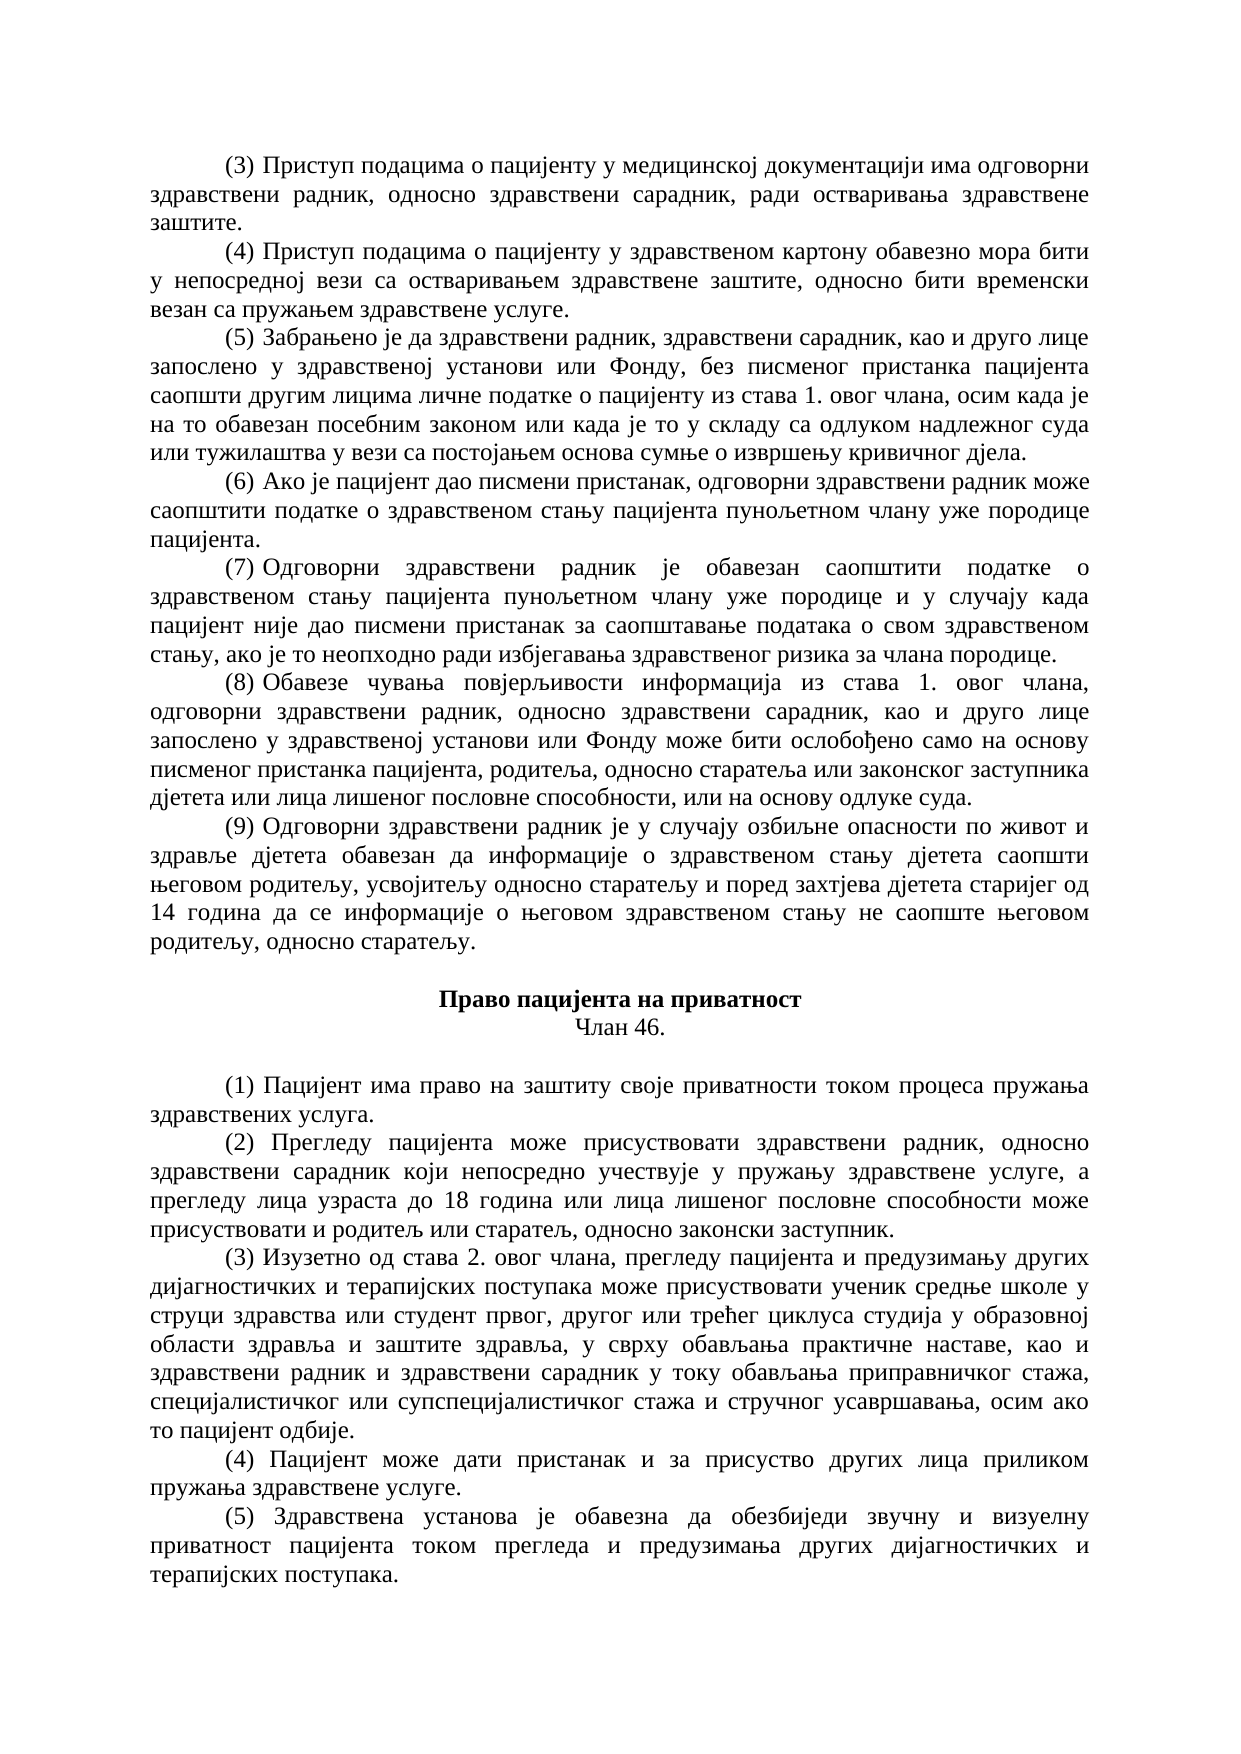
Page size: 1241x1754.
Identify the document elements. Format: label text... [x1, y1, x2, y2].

text (3) Изузетно од става 2. овог члана, прегледу пацијента и предузимању других дијагностичких и терапијских поступака може присуствовати ученик средње школе у струци здравства или студент првог, другог или трећег циклуса студија у образовној области здравља и заштите здравља, у сврху обављања практичне наставе, као и здравствени радник и здравствени сарадник у току обављања приправничког стажа, специјалистичког или супспецијалистичког стажа и стручног усавршавања, осим ако то пацијент одбије. [150, 1242, 1090, 1444]
list Одговорни здравствени радник је обавезан саопштити податке о здравственом стању пацијента пунољетном члану уже породице и у случају када пацијент није дао писмени пристанак за саопштавање података о свом здравственом стању, ако је то неопходно ради избјегавања здравственог ризика за члана породице. [150, 552, 1090, 667]
text (1) Пацијент има право на заштиту своје приватности током процеса пружања здравствених услуга. [150, 1070, 1090, 1127]
list Одговорни здравствени радник је у случају озбиљне опасности по живот и здравље дјетета обавезан да информације о здравственом стању дјетета саопшти његовом родитељу, усвојитељу односно старатељу и поред захтјева дјетета старијег од 14 година да се информације о његовом здравственом стању не саопште његовом родитељу, односно старатељу. [150, 811, 1090, 955]
list Приступ подацима о пацијенту у медицинској документацији има одговорни здравствени радник, односно здравствени сарадник, ради остваривања здравствене заштите. [150, 150, 1090, 236]
list Приступ подацима о пацијенту у здравственом картону обавезно мора бити у непосредној вези са остваривањем здравствене заштите, односно бити временски везан са пружањем здравствене услуге. [150, 236, 1090, 322]
text (4) Пацијент може дати пристанак и за присуство других лица приликом пружања здравствене услуге. [150, 1444, 1090, 1501]
list Забрањено је да здравствени радник, здравствени сарадник, као и друго лице запослено у здравственој установи или Фонду, без писменог пристанка пацијента саопшти другим лицима личне податке о пацијенту из става 1. овог члана, осим када је на то обавезан посебним законом или када је то у складу са одлуком надлежног суда или тужилаштва у вези са постојањем основа сумње о извршењу кривичног дјела. [150, 322, 1090, 466]
text (2) Прегледу пацијента може присуствовати здравствени радник, односно здравствени сарадник који непосредно учествује у пружању здравствене услуге, а прегледу лица узраста до 18 година или лица лишеног пословне способности може присуствовати и родитељ или старатељ, односно законски заступник. [150, 1127, 1090, 1242]
text (5) Здравствена установа је обавезна да обезбиједи звучну и визуелну приватност пацијента током прегледа и предузимања других дијагностичких и терапијских поступака. [150, 1501, 1090, 1587]
list Обавезе чувања повјерљивости информација из става 1. овог члана, одговорни здравствени радник, односно здравствени сарадник, као и друго лице запослено у здравственој установи или Фонду може бити ослобођено само на основу писменог пристанка пацијента, родитеља, односно старатеља или законског заступника дјетета или лица лишеног пословне способности, или на основу одлуке суда. [150, 667, 1090, 811]
list Ако је пацијент дао писмени пристанак, одговорни здравствени радник може саопштити податке о здравственом стању пацијента пунољетном члану уже породице пацијента. [150, 466, 1090, 552]
text Право пацијента на приватност [150, 984, 1090, 1012]
text Члан 46. [150, 1012, 1090, 1041]
